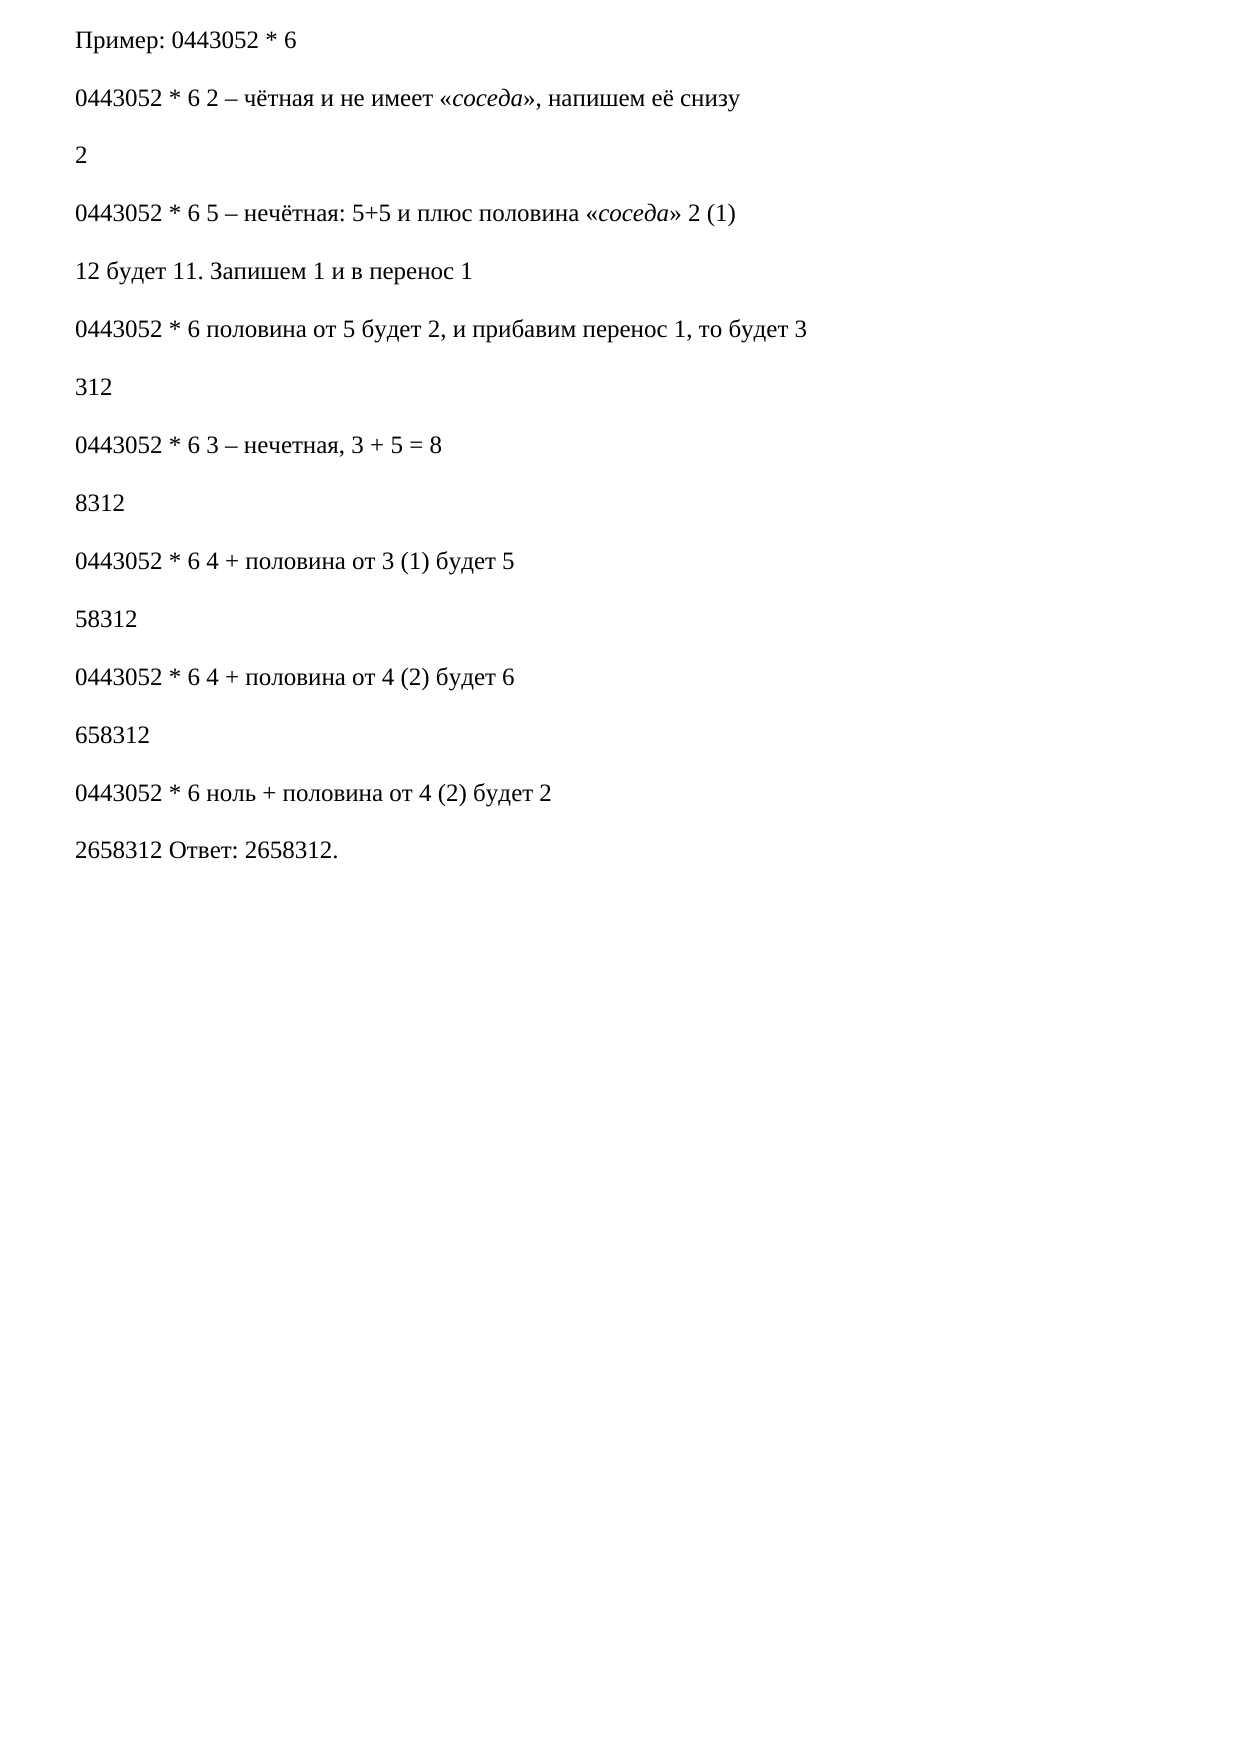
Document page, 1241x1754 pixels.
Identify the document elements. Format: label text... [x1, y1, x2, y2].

text 2 [75, 141, 1163, 169]
text 8312 [75, 488, 1163, 517]
text Пример: 0443052 * 6 [75, 25, 1163, 53]
text 12 будет 11. Запишем 1 и в перенос 1 [75, 256, 1163, 285]
text 2658312 Ответ: 2658312. [75, 836, 1163, 864]
text 0443052 * 6 ноль + половина от 4 (2) будет 2 [75, 778, 1163, 806]
text 0443052 * 6 4 + половина от 3 (1) будет 5 [75, 546, 1163, 575]
text 658312 [75, 720, 1163, 748]
text 58312 [75, 604, 1163, 633]
text 0443052 * 6 2 – чётная и не имеет «соседа», напишем её снизу [75, 83, 1163, 111]
text 0443052 * 6 половина от 5 будет 2, и прибавим перенос 1, то будет 3 [75, 314, 1163, 343]
text 0443052 * 6 4 + половина от 4 (2) будет 6 [75, 662, 1163, 691]
text 0443052 * 6 5 – нечётная: 5+5 и плюс половина «соседа» 2 (1) [75, 198, 1163, 227]
text 0443052 * 6 3 – нечетная, 3 + 5 = 8 [75, 430, 1163, 459]
text 312 [75, 372, 1163, 401]
